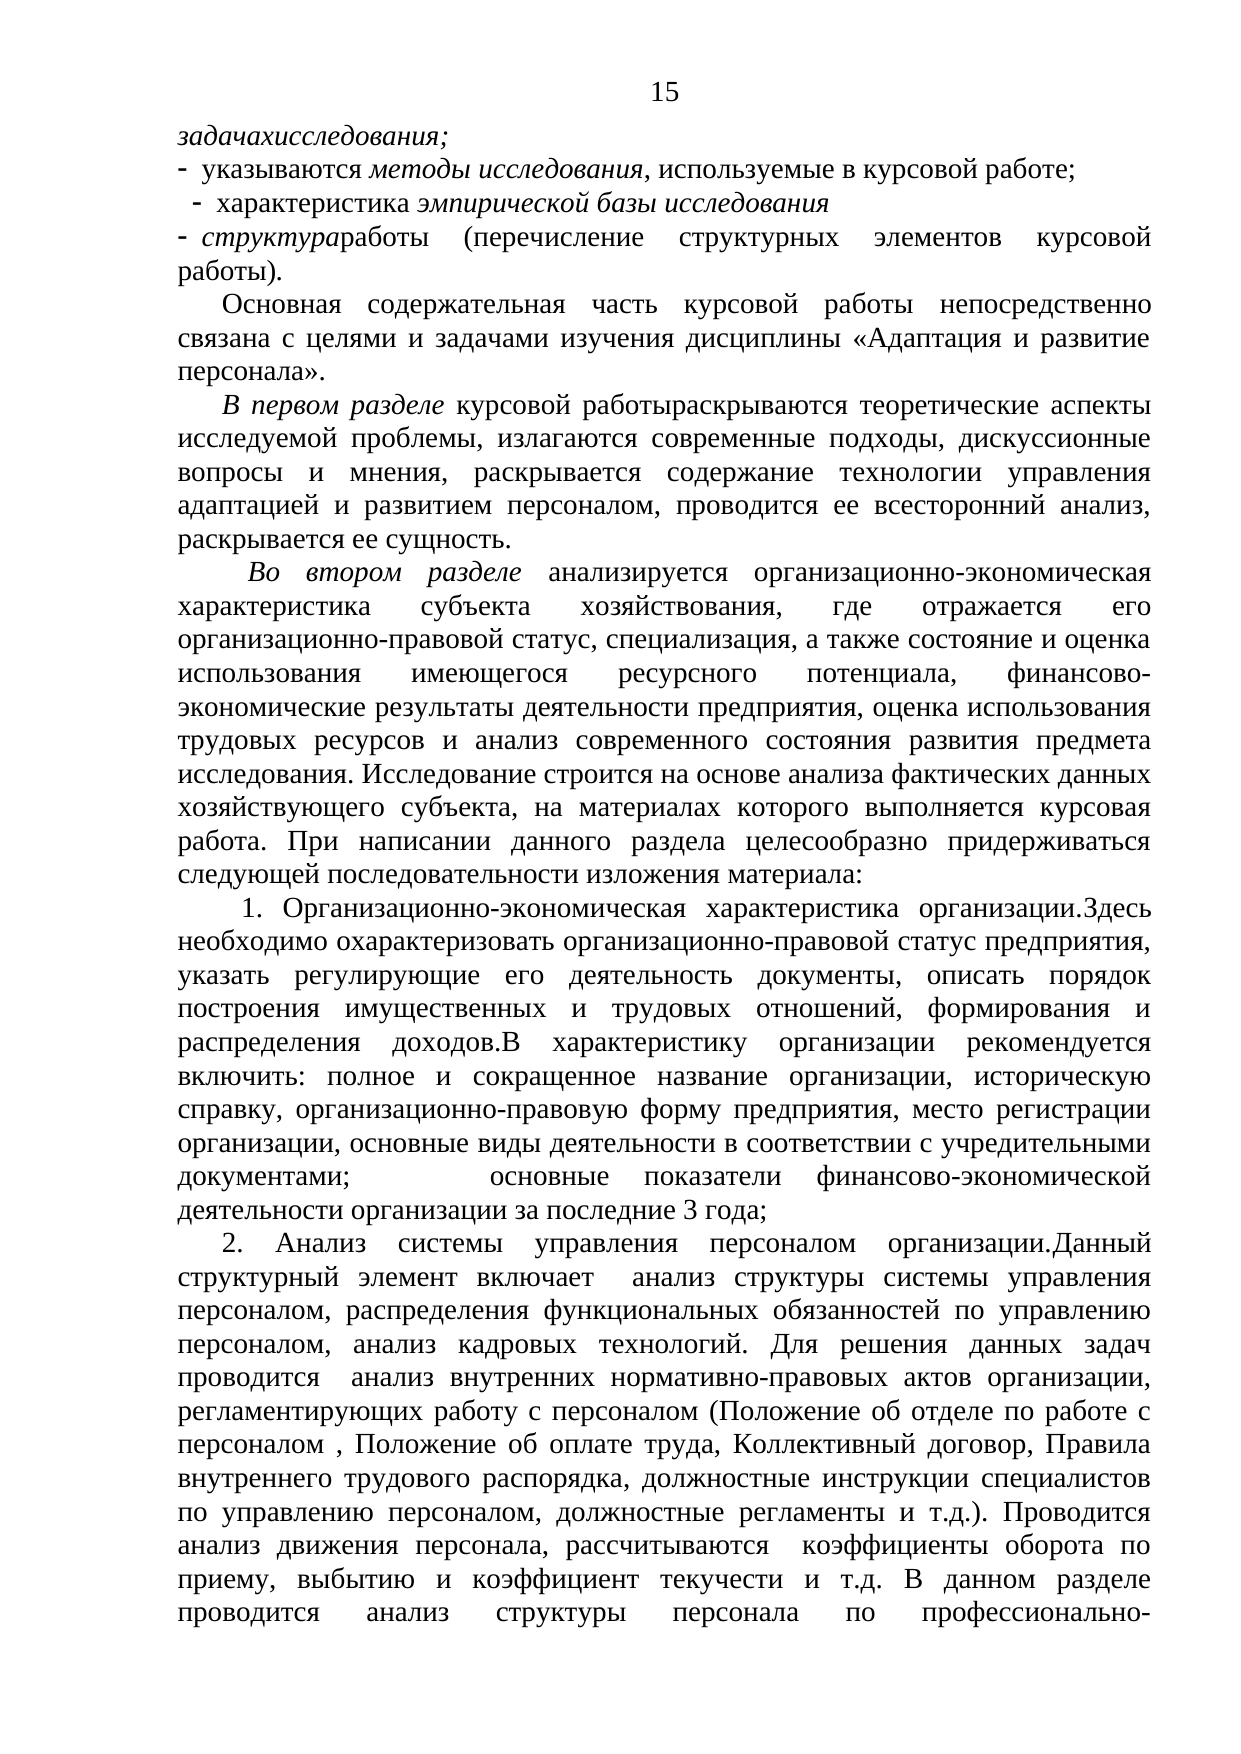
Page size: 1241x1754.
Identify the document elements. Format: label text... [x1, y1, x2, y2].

text Во втором разделе анализируется организационно-экономическая характеристика субъекта хозяйствования, где отражается его организационно-правовой статус, специализация, а также состояние и оценка использования имеющегося ресурсного потенциала, финансово-экономические результаты деятельности предприятия, оценка использования трудовых ресурсов и анализ современного состояния развития предмета исследования. Исследование строится на основе анализа фактических данных хозяйствующего субъекта, на материалах которого выполняется курсовая работа. При написании данного раздела целесообразно придерживаться следующей последовательности изложения материала: [177, 554, 1152, 890]
text 1. Организационно-экономическая характеристика организации.Здесь необходимо охарактеризовать организационно-правовой статус предприятия, указать регулирующие его деятельность документы, описать порядок построения имущественных и трудовых отношений, формирования и распределения доходов.В характеристику организации рекомендуется включить: полное и сокращенное название организации, историческую справку, организационно-правовую форму предприятия, место регистрации организации, основные виды деятельности в соответствии с учредительными документами; основные показатели финансово-экономической деятельности организации за последние 3 года; [177, 890, 1152, 1225]
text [177, 1225, 1152, 1628]
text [177, 118, 1152, 152]
text указываются методы исследования, используемые в курсовой работе; [177, 152, 1152, 185]
text характеристика эмпирической базы исследования [177, 185, 1152, 219]
text структураработы (перечисление структурных элементов курсовой работы). [177, 219, 1152, 286]
text В первом разделе курсовой работыраскрываются теоретические аспекты исследуемой проблемы, излагаются современные подходы, дискуссионные вопросы и мнения, раскрывается содержание технологии управления адаптацией и развитием персоналом, проводится ее всесторонний анализ, раскрывается ее сущность. [177, 387, 1152, 554]
text Основная содержательная часть курсовой работы непосредственно связана с целями и задачами изучения дисциплины «Адаптация и развитие персонала». [177, 286, 1152, 387]
